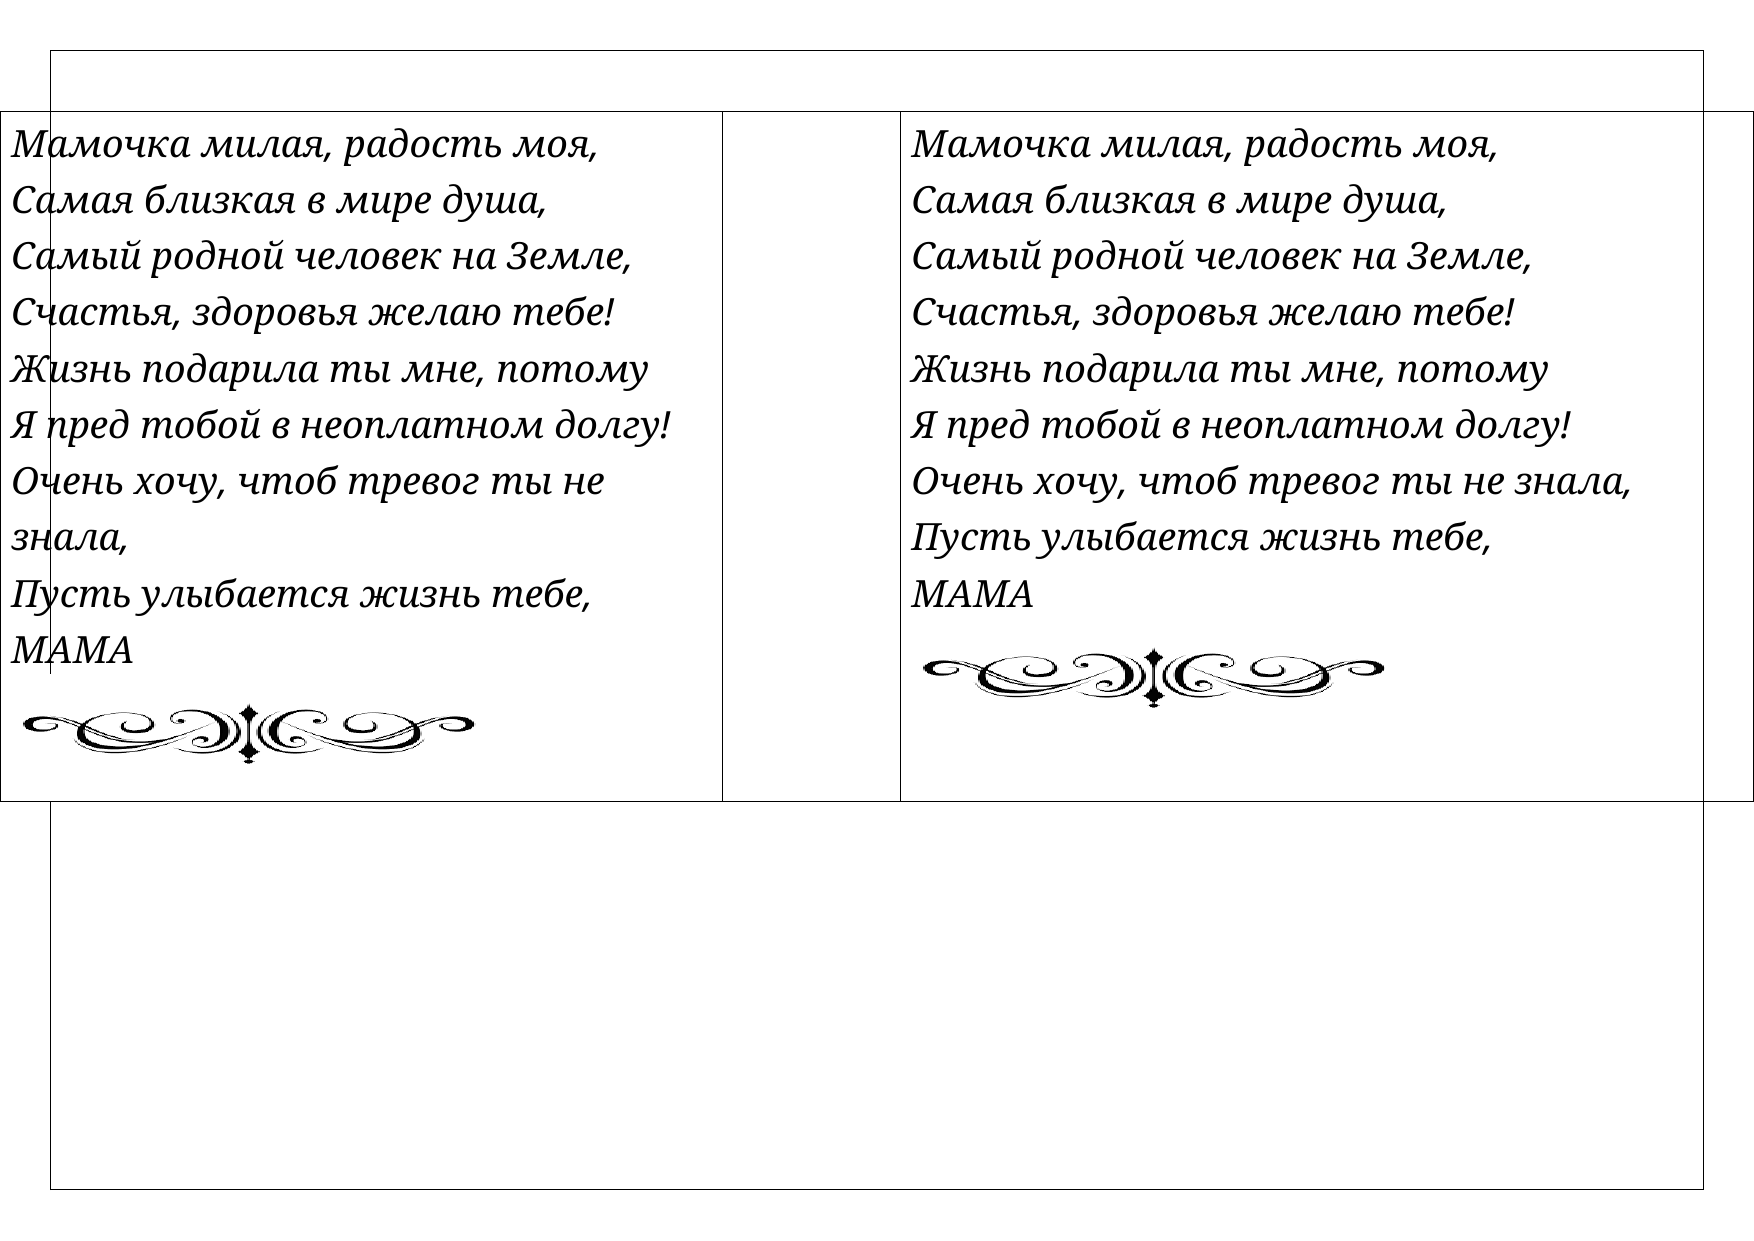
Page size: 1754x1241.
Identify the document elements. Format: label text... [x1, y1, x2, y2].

table_header Мамочка милая, радость моя, Самая близкая в мире душа, Самый родной человек на Земле, Счастья, здоровья желаю тебе! Жизнь подарила ты мне, потому Я пред тобой в неоплатном долгу! Очень хочу, чтоб тревог ты не знала, Пусть улыбается жизнь тебе, МАМА [901, 112, 1753, 801]
table_header [723, 112, 900, 801]
picture [11, 674, 484, 801]
table_header Мамочка милая, радость моя, Самая близкая в мире душа, Самый родной человек на Земле, Счастья, здоровья желаю тебе! Жизнь подарила ты мне, потому Я пред тобой в неоплатном долгу! Очень хочу, чтоб тревог ты не знала, Пусть улыбается жизнь тебе, МАМА [1, 112, 722, 801]
picture [911, 618, 1394, 745]
